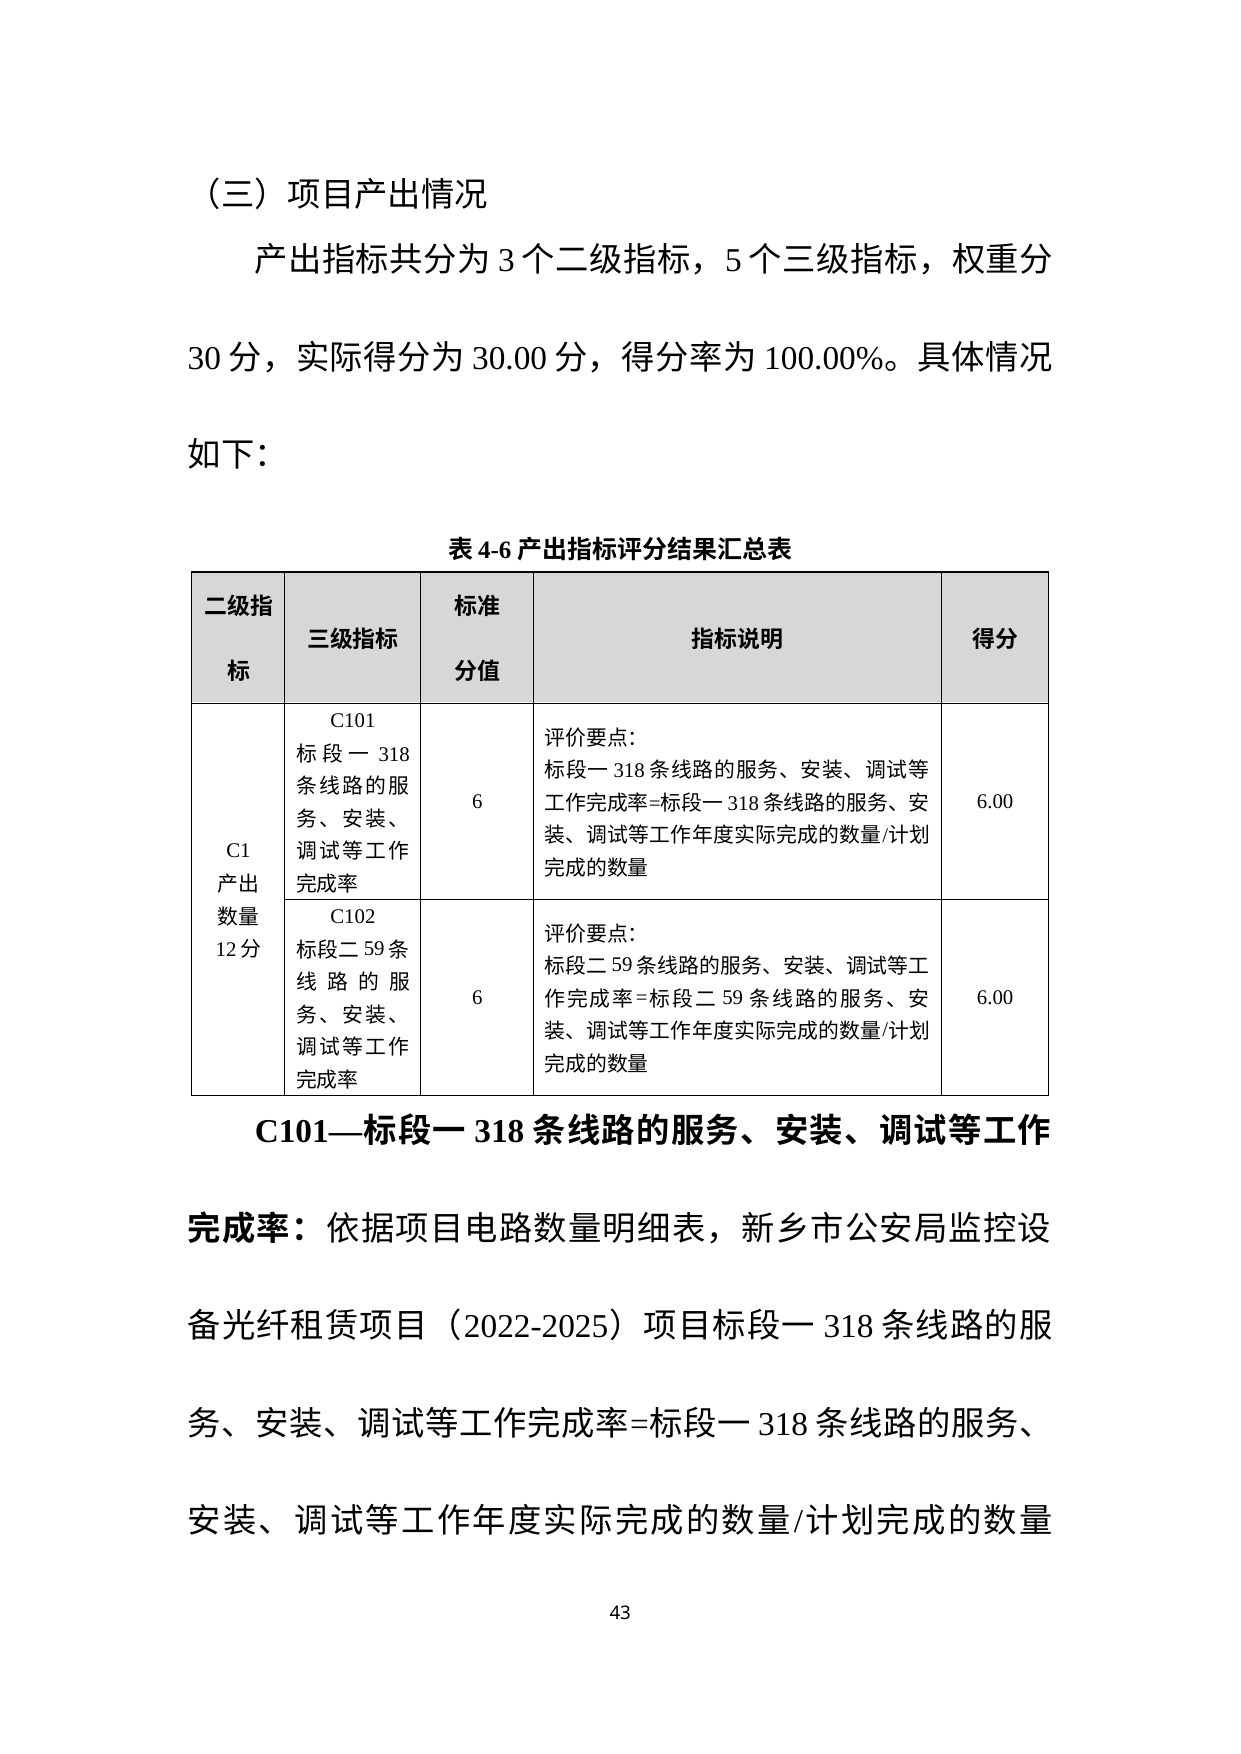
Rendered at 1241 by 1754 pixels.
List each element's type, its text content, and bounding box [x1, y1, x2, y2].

table_header 标准 分值 [421, 573, 533, 702]
table_cell 6.00 [942, 704, 1048, 898]
table_cell 评价要点： 标段二59条线路的服务、安装、调试等工作完成率=标段二59条线路的服务、安装、调试等工作年度实际完成的数量/计划完成的数量 [534, 900, 941, 1094]
text 产出指标共分为3个二级指标，5个三级指标，权重分30分，实际得分为30.00分，得分率为100.00%。具体情况如下： [187, 225, 1053, 485]
table_cell 评价要点： 标段一318条线路的服务、安装、调试等工作完成率=标段一318条线路的服务、安装、调试等工作年度实际完成的数量/计划完成的数量 [534, 704, 941, 898]
table_cell 6.00 [942, 900, 1048, 1094]
table_cell C101 标段一318条线路的服务、安装、调试等工作完成率 [285, 704, 420, 898]
table_cell 6 [421, 900, 533, 1094]
table_header 二级指标 [192, 573, 284, 702]
table_header 指标说明 [534, 573, 941, 702]
table_cell C102 标段二59条线路的服务、安装、调试等工作完成率 [285, 900, 420, 1094]
table_cell C1 产出 数量 12分 [192, 704, 284, 1094]
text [187, 1096, 1053, 1551]
text （三）项目产出情况 [187, 160, 1053, 225]
table_header 三级指标 [285, 573, 420, 702]
table_cell 6 [421, 704, 533, 898]
table_header 得分 [942, 573, 1048, 702]
text 表4-6 产出指标评分结果汇总表 [187, 509, 1053, 571]
